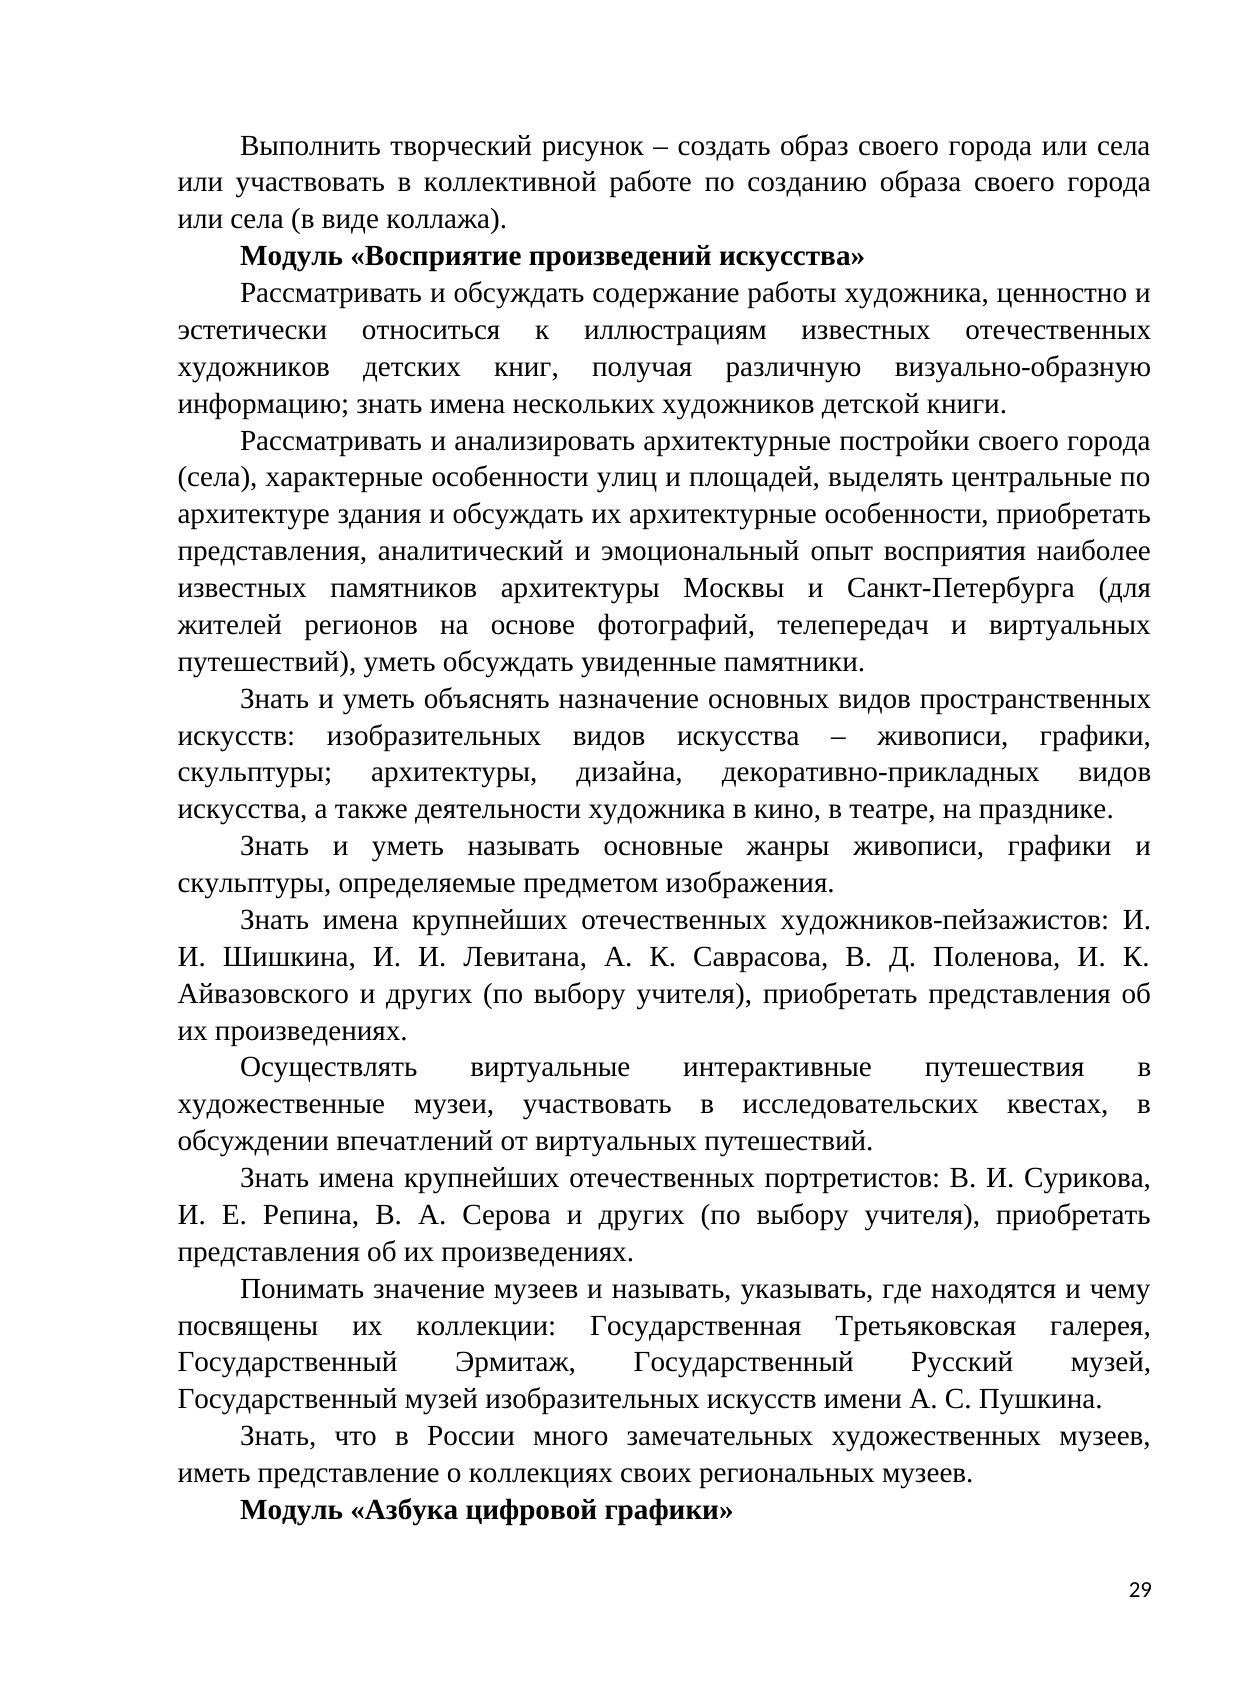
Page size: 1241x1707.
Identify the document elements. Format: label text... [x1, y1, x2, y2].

text Рассматривать и анализировать архитектурные постройки своего города (села), характерные особенности улиц и площадей, выделять центральные по архитектуре здания и обсуждать их архитектурные особенности, приобретать представления, аналитический и эмоциональный опыт восприятия наиболее известных памятников архитектуры Москвы и Санкт-Петербурга (для жителей регионов на основе фотографий, телепередач и виртуальных путешествий), уметь обсуждать увиденные памятники. [177, 423, 1152, 677]
text Выполнить творческий рисунок – создать образ своего города или села или участвовать в коллективной работе по созданию образа своего города или села (в виде коллажа). [177, 128, 1152, 235]
text Рассматривать и обсуждать содержание работы художника, ценностно и эстетически относиться к иллюстрациям известных отечественных художников детских книг, получая различную визуально-образную информацию; знать имена нескольких художников детской книги. [177, 275, 1152, 419]
text Знать имена крупнейших отечественных художников-пейзажистов: И. И. Шишкина, И. И. Левитана, А. К. Саврасова, В. Д. Поленова, И. К. Айвазовского и других (по выбору учителя), приобретать представления об их произведениях. [177, 902, 1152, 1046]
text Знать имена крупнейших отечественных портретистов: В. И. Сурикова, И. Е. Репина, В. А. Серова и других (по выбору учителя), приобретать представления об их произведениях. [177, 1160, 1152, 1267]
text Осуществлять виртуальные интерактивные путешествия в художественные музеи, участвовать в исследовательских квестах, в обсуждении впечатлений от виртуальных путешествий. [177, 1049, 1152, 1157]
text Модуль «Азбука цифровой графики» [177, 1492, 1152, 1526]
text Знать и уметь объяснять назначение основных видов пространственных искусств: изобразительных видов искусства – живописи, графики, скульптуры; архитектуры, дизайна, декоративно-прикладных видов искусства, а также деятельности художника в кино, в театре, на празднике. [177, 681, 1152, 825]
text Знать и уметь называть основные жанры живописи, графики и скульптуры, определяемые предметом изображения. [177, 828, 1152, 899]
text Понимать значение музеев и называть, указывать, где находятся и чему посвящены их коллекции: Государственная Третьяковская галерея, Государственный Эрмитаж, Государственный Русский музей, Государственный музей изобразительных искусств имени А. С. Пушкина. [177, 1271, 1152, 1415]
text Знать, что в России много замечательных художественных музеев, иметь представление о коллекциях своих региональных музеев. [177, 1418, 1152, 1489]
text Модуль «Восприятие произведений искусства» [177, 238, 1152, 272]
